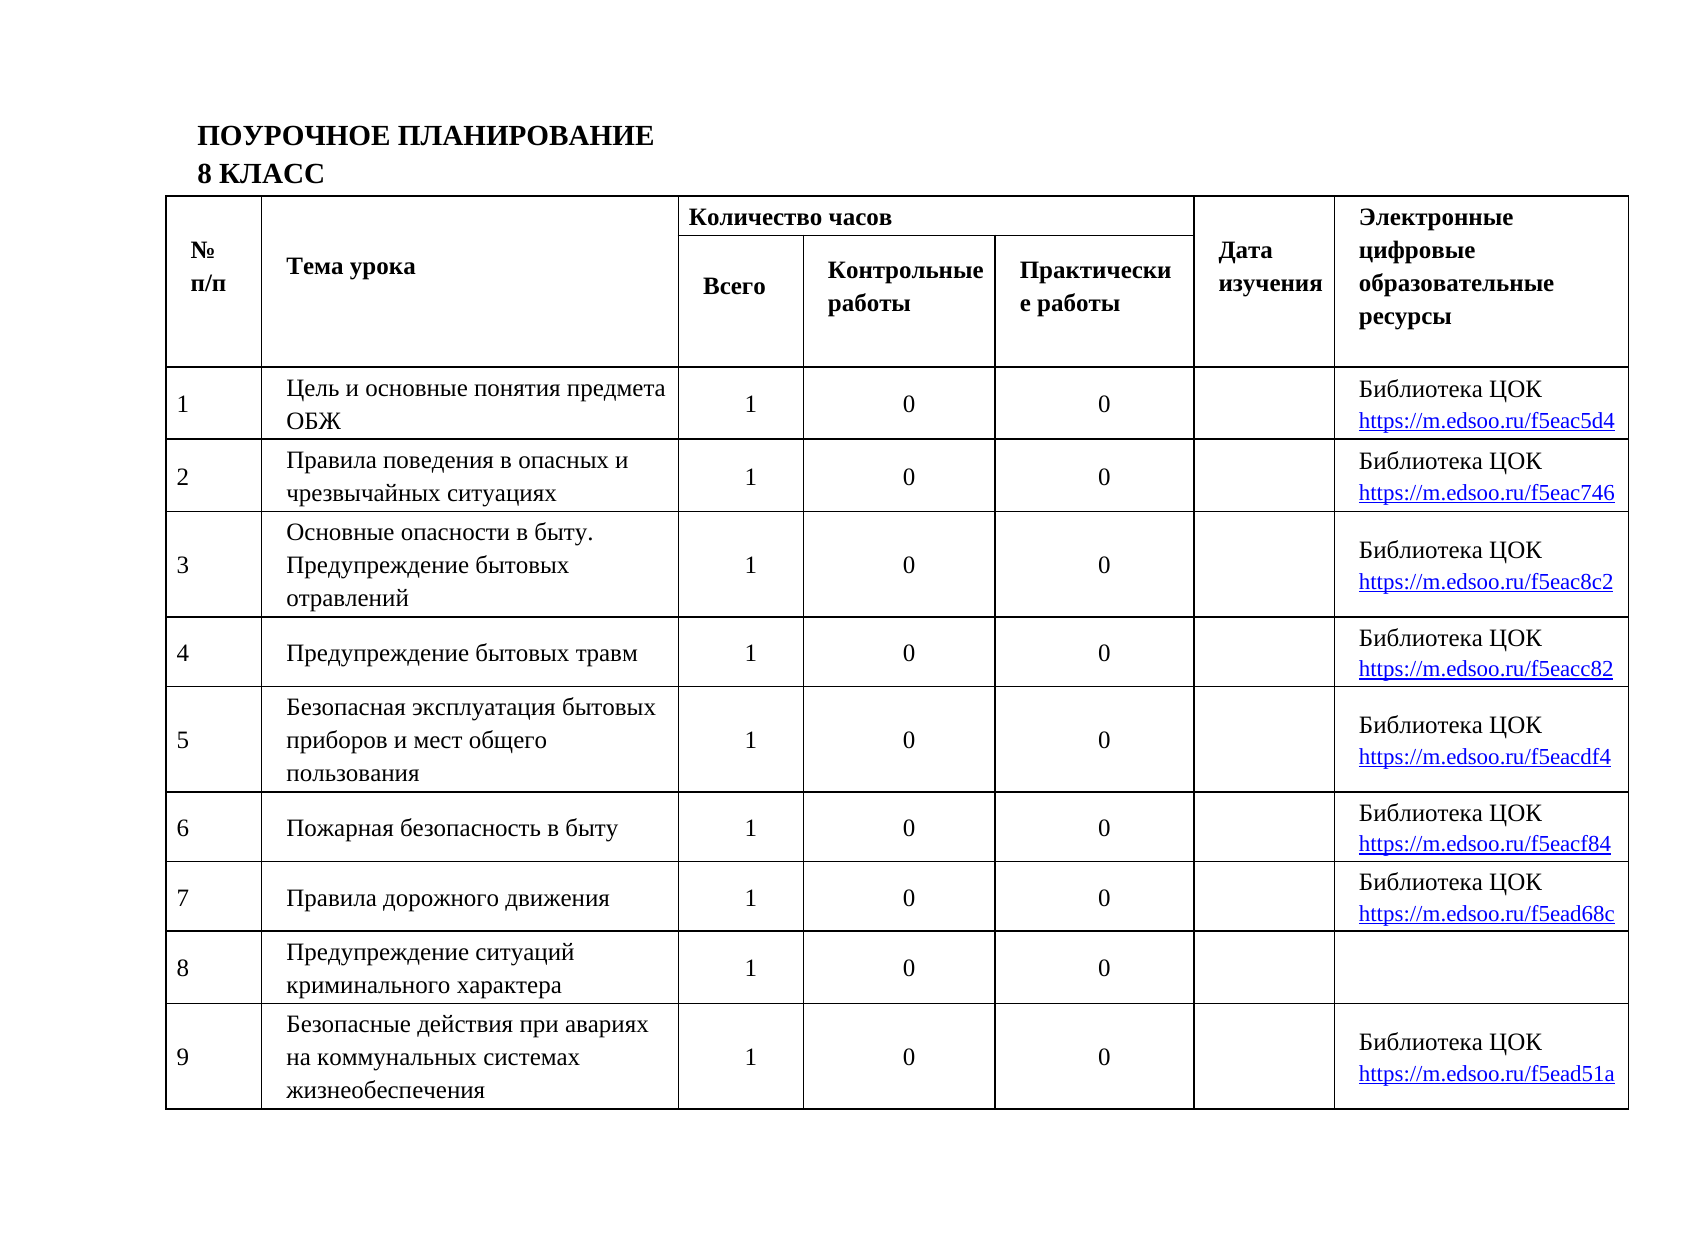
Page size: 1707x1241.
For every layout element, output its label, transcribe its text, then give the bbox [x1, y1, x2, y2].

table_cell 0 [996, 862, 1193, 930]
table_header Электронные цифровые образовательные ресурсы [1335, 197, 1628, 366]
table_cell [1195, 368, 1334, 438]
table_cell [1335, 932, 1628, 1003]
table_cell Контрольные работы [804, 236, 994, 366]
table_cell Библиотека ЦОК https://m.edsoo.ru/f5eacdf4 [1335, 687, 1628, 791]
table_cell Предупреждение бытовых травм [262, 618, 678, 686]
table_cell Основные опасности в быту. Предупреждение бытовых отравлений [262, 512, 678, 616]
table_cell 0 [996, 368, 1193, 438]
table_cell [1195, 793, 1334, 861]
table_cell 0 [804, 368, 994, 438]
table_cell Всего [679, 236, 803, 366]
table_cell Библиотека ЦОК https://m.edsoo.ru/f5eacf84 [1335, 793, 1628, 861]
table_cell Библиотека ЦОК https://m.edsoo.ru/f5eac5d4 [1335, 368, 1628, 438]
text ПОУРОЧНОЕ ПЛАНИРОВАНИЕ [190, 118, 1618, 152]
table_cell Правила поведения в опасных и чрезвычайных ситуациях [262, 440, 678, 511]
table_cell [1195, 687, 1334, 791]
table_cell Практические работы [996, 236, 1193, 366]
text 8 КЛАСС [190, 157, 1618, 190]
table_cell 0 [996, 793, 1193, 861]
table_cell 5 [167, 687, 261, 791]
table_cell 1 [167, 368, 261, 438]
table_cell 0 [804, 512, 994, 616]
table_cell 0 [996, 512, 1193, 616]
table_cell Библиотека ЦОК https://m.edsoo.ru/f5ead51a [1335, 1004, 1628, 1108]
table_cell Пожарная безопасность в быту [262, 793, 678, 861]
table_cell Библиотека ЦОК https://m.edsoo.ru/f5eacc82 [1335, 618, 1628, 686]
table_cell [1195, 618, 1334, 686]
table_cell 1 [679, 368, 803, 438]
table_cell [1195, 440, 1334, 511]
table_cell 0 [804, 862, 994, 930]
table_header Тема урока [262, 197, 678, 366]
table_cell 1 [679, 687, 803, 791]
table_cell 0 [804, 687, 994, 791]
table_cell 7 [167, 862, 261, 930]
table_header Количество часов [679, 197, 1193, 234]
table_cell 0 [804, 793, 994, 861]
table_cell 0 [996, 440, 1193, 511]
table_cell 1 [679, 793, 803, 861]
table_cell [1195, 862, 1334, 930]
table_cell 0 [804, 440, 994, 511]
table_cell 0 [996, 1004, 1193, 1108]
table_cell 0 [804, 1004, 994, 1108]
table_cell 1 [679, 1004, 803, 1108]
table_cell Цель и основные понятия предмета ОБЖ [262, 368, 678, 438]
table_cell 6 [167, 793, 261, 861]
table_cell Безопасные действия при авариях на коммунальных системах жизнеобеспечения [262, 1004, 678, 1108]
table_cell Библиотека ЦОК https://m.edsoo.ru/f5eac8c2 [1335, 512, 1628, 616]
table_cell 9 [167, 1004, 261, 1108]
table_cell Безопасная эксплуатация бытовых приборов и мест общего пользования [262, 687, 678, 791]
table_header № п/п [167, 197, 261, 366]
table_cell Библиотека ЦОК https://m.edsoo.ru/f5eac746 [1335, 440, 1628, 511]
table_cell 8 [167, 932, 261, 1003]
table_cell Правила дорожного движения [262, 862, 678, 930]
table_cell 4 [167, 618, 261, 686]
table_header Дата изучения [1195, 197, 1334, 366]
table_cell 0 [996, 687, 1193, 791]
table_cell 0 [996, 932, 1193, 1003]
table_cell 1 [679, 618, 803, 686]
table_cell 0 [996, 618, 1193, 686]
table_cell 0 [804, 618, 994, 686]
table_cell 1 [679, 932, 803, 1003]
table_cell [1195, 512, 1334, 616]
table_cell Библиотека ЦОК https://m.edsoo.ru/f5ead68c [1335, 862, 1628, 930]
table_cell Предупреждение ситуаций криминального характера [262, 932, 678, 1003]
table_cell 1 [679, 862, 803, 930]
table_cell 3 [167, 512, 261, 616]
table_cell 0 [804, 932, 994, 1003]
table_cell [1195, 1004, 1334, 1108]
table_cell 2 [167, 440, 261, 511]
table_cell 1 [679, 512, 803, 616]
table_cell 1 [679, 440, 803, 511]
table_cell [1195, 932, 1334, 1003]
